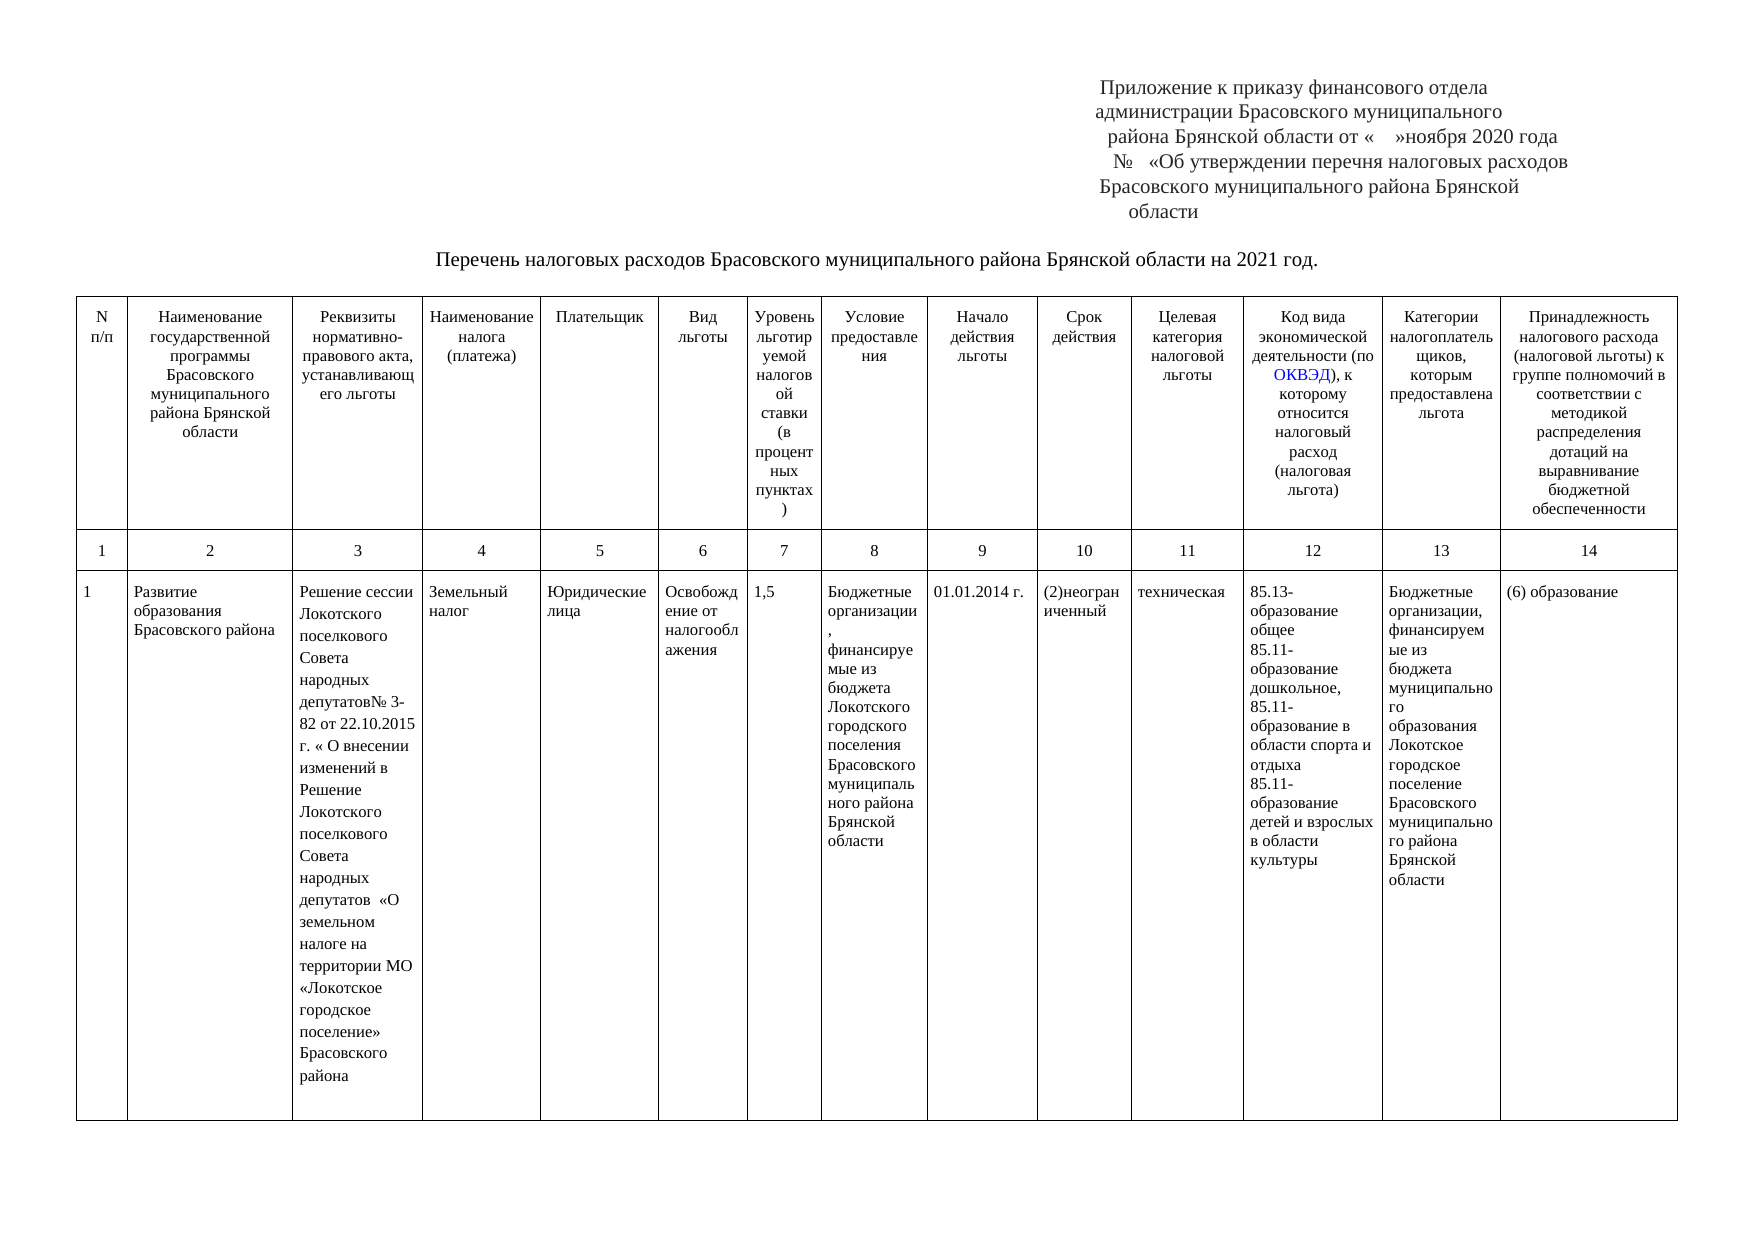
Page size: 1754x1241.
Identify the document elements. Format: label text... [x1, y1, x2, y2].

table_header Принадлежность налогового расхода (налоговой льготы) к группе полномочий в соответствии с методикой распределения дотаций на выравнивание бюджетной обеспеченности [1501, 297, 1677, 529]
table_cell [822, 571, 927, 1120]
table_header Наименование налога (платежа) [423, 297, 540, 529]
table_cell 1,5 [748, 571, 821, 1120]
table_cell Земельный налог [423, 571, 540, 1120]
table_header Категории налогоплательщиков, которым предоставлена льгота [1383, 297, 1500, 529]
table_cell 01.01.2014 г. [928, 571, 1037, 1120]
table_cell 4 [423, 530, 540, 570]
table_header Код вида экономической деятельности (по ОКВЭД), к которому относится налоговый расход (налоговая льгота) [1244, 297, 1382, 529]
text № «Об утверждении перечня налоговых расходов [118, 148, 1636, 173]
text Перечень налоговых расходов Брасовского муниципального района Брянской области на 2021 год. [118, 247, 1636, 271]
table_cell 2 [128, 530, 292, 570]
table_cell 12 [1244, 530, 1382, 570]
table_cell Юридические лица [541, 571, 658, 1120]
table_cell (2)неограниченный [1038, 571, 1131, 1120]
table_cell 1 [77, 571, 127, 1120]
table_cell 9 [928, 530, 1037, 570]
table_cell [1383, 571, 1500, 1120]
table_cell 13 [1383, 530, 1500, 570]
table_cell 14 [1501, 530, 1677, 570]
table_header Начало действия льготы [928, 297, 1037, 529]
table_header Уровень льготируемой налоговой ставки (в процентных пунктах) [748, 297, 821, 529]
text Брасовского муниципального района Брянской [118, 173, 1636, 198]
table_cell 11 [1132, 530, 1243, 570]
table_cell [659, 571, 747, 1120]
table_header Реквизиты нормативно-правового акта, устанавливающего льготы [293, 297, 422, 529]
table_cell 3 [293, 530, 422, 570]
table_header Условие предоставления [822, 297, 927, 529]
table_cell 1 [77, 530, 127, 570]
table_header Вид льготы [659, 297, 747, 529]
table_cell (6) образование [1501, 571, 1677, 1120]
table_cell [128, 571, 292, 1120]
table_cell 5 [541, 530, 658, 570]
text администрации Брасовского муниципального [118, 99, 1636, 123]
table_cell техническая [1132, 571, 1243, 1120]
table_cell 7 [748, 530, 821, 570]
table_cell 8 [822, 530, 927, 570]
text области [118, 198, 1636, 223]
table_cell 6 [659, 530, 747, 570]
text Приложение к приказу финансового отдела [118, 74, 1636, 99]
text района Брянской области от « »ноября 2020 года [118, 123, 1636, 148]
table_header Плательщик [541, 297, 658, 529]
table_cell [293, 571, 422, 1120]
table_header Наименование государственной программы Брасовского муниципального района Брянской области [128, 297, 292, 529]
table_cell 10 [1038, 530, 1131, 570]
table_header N п/п [77, 297, 127, 529]
table_header Срок действия [1038, 297, 1131, 529]
table_header Целевая категория налоговой льготы [1132, 297, 1243, 529]
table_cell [1244, 571, 1382, 1120]
